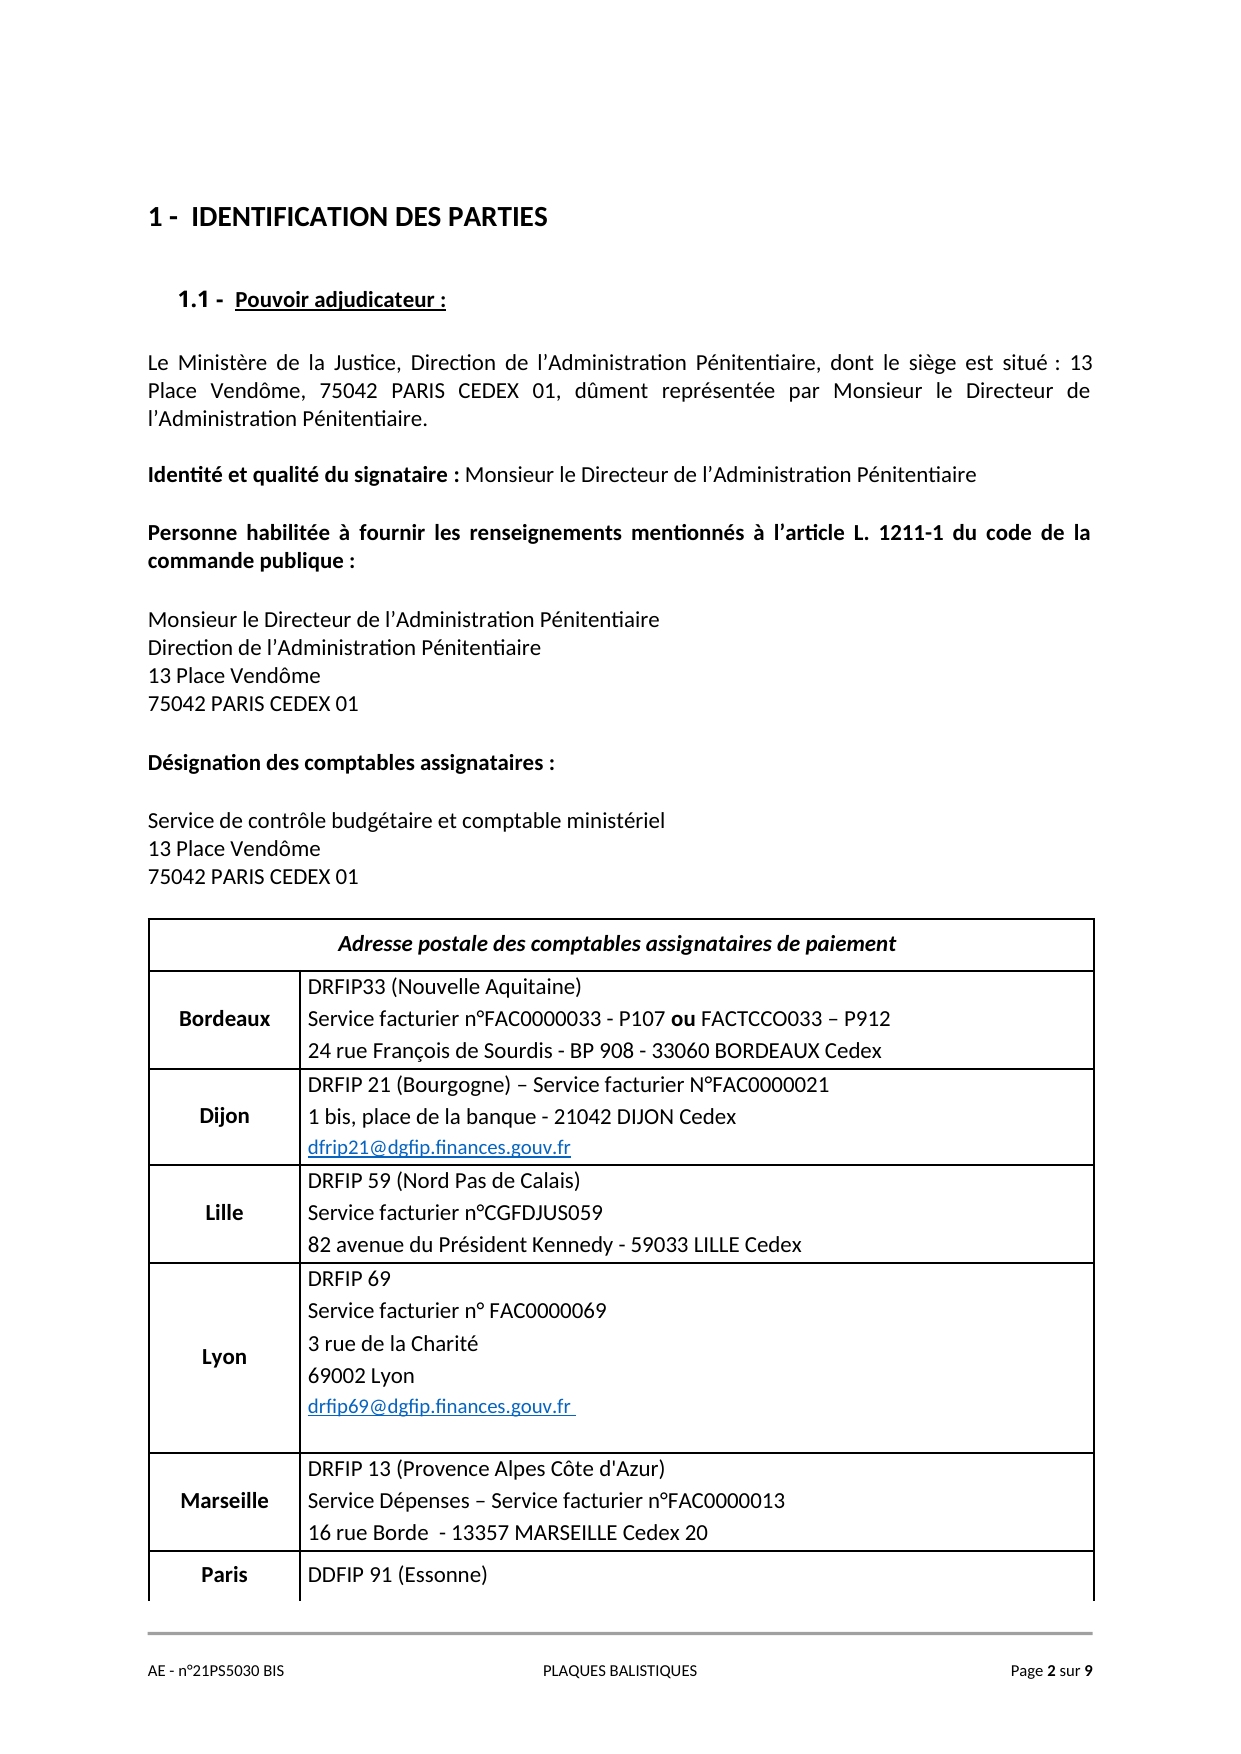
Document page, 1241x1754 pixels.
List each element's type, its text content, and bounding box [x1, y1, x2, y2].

table_cell DRFIP33 (Nouvelle Aquitaine) Service facturier n°FAC0000033 - P107 ou FACTCCO033 – P912 24 rue François de Sourdis - BP 908 - 33060 BORDEAUX Cedex [301, 972, 1093, 1068]
table_cell DRFIP 59 (Nord Pas de Calais) Service facturier n°CGFDJUS059 82 avenue du Président Kennedy - 59033 LILLE Cedex [301, 1166, 1093, 1262]
table_cell DRFIP 69 Service facturier n° FAC0000069 3 rue de la Charité 69002 Lyon drfip69@dgfip.finances.gouv.fr [301, 1264, 1093, 1452]
table_cell Lyon [150, 1264, 299, 1452]
text Le Ministère de la Justice, Direction de l’Administration Pénitentiaire, dont le siège est situé : 13 Place Vendôme, 75042 PARIS CEDEX 01, dûment représentée par Monsieur le Directeur de l’Administration Pénitentiaire. [148, 348, 1093, 432]
text 75042 PARIS CEDEX 01 [148, 689, 1093, 717]
text 13 Place Vendôme [148, 661, 1093, 689]
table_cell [301, 1552, 1093, 1601]
table_cell Paris [150, 1552, 299, 1601]
text Monsieur le Directeur de l’Administration Pénitentiaire [148, 605, 1093, 633]
table_cell Marseille [150, 1454, 299, 1550]
table_cell Bordeaux [150, 972, 299, 1068]
subtitle Pouvoir adjudicateur : [148, 283, 1093, 314]
text Direction de l’Administration Pénitentiaire [148, 633, 1093, 661]
table_header Adresse postale des comptables assignataires de paiement [150, 920, 1093, 970]
text Personne habilitée à fournir les renseignements mentionnés à l’article L. 1211-1 du code de la commande publique : [148, 518, 1093, 574]
table_cell DRFIP 13 (Provence Alpes Côte d'Azur) Service Dépenses – Service facturier n°FAC0000013 16 rue Borde - 13357 MARSEILLE Cedex 20 [301, 1454, 1093, 1550]
subtitle IDENTIFICATION DES PARTIES [148, 198, 1093, 233]
table_cell DRFIP 21 (Bourgogne) – Service facturier N°FAC0000021 1 bis, place de la banque - 21042 DIJON Cedex dfrip21@dgfip.finances.gouv.fr [301, 1070, 1093, 1164]
table_cell Dijon [150, 1070, 299, 1164]
text Service de contrôle budgétaire et comptable ministériel [148, 806, 1093, 834]
text 75042 PARIS CEDEX 01 [148, 862, 1093, 890]
text Identité et qualité du signataire : Monsieur le Directeur de l’Administration Pénitentiaire [148, 460, 1093, 488]
table_cell Lille [150, 1166, 299, 1262]
text 13 Place Vendôme [148, 834, 1093, 862]
text Désignation des comptables assignataires : [148, 748, 1093, 776]
